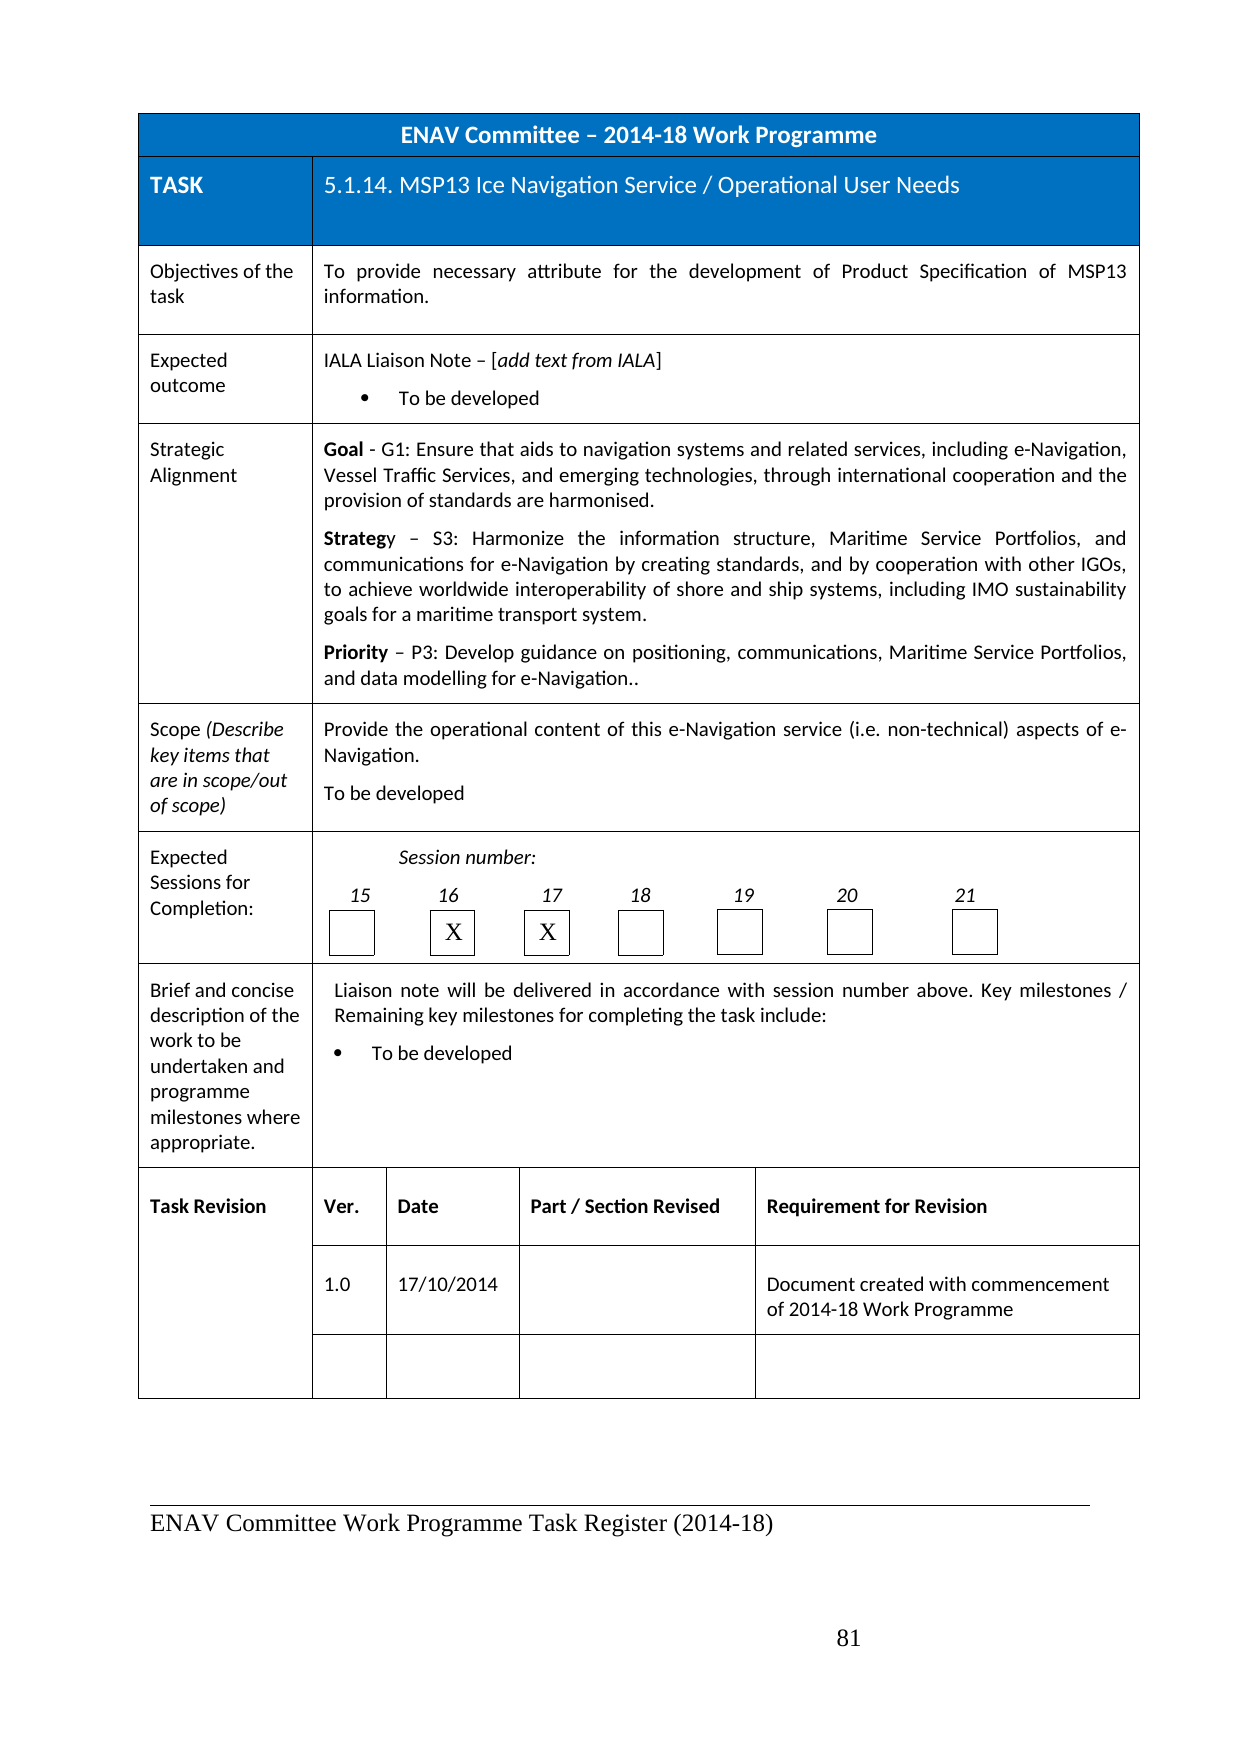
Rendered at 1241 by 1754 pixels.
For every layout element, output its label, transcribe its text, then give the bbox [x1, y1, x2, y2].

table_cell Date [387, 1168, 519, 1245]
table_cell Session number: 15 16 17 18 19 20 21 [313, 832, 1139, 963]
table_cell [520, 1335, 755, 1398]
table_cell Requirement for Revision [756, 1168, 1139, 1245]
table_cell [520, 1246, 755, 1334]
table_cell 5.1.14. MSP13 Ice Navigation Service / Operational User Needs [313, 157, 1139, 245]
table_cell Part / Section Revised [520, 1168, 755, 1245]
table_cell Objectives of the task [139, 246, 312, 334]
table_cell Strategic Alignment [139, 424, 312, 703]
table_header ENAV Committee – 2014-18 Work Programme [139, 114, 1139, 156]
table_cell IALA Liaison Note – [add text from IALA] To be developed [313, 335, 1139, 423]
table_cell Scope (Describe key items that are in scope/out of scope) [139, 704, 312, 831]
table_cell Task Revision [139, 1168, 312, 1398]
table_cell TASK [139, 157, 312, 245]
table_cell To provide necessary attribute for the development of Product Specification of MSP13 information. [313, 246, 1139, 334]
table_cell Document created with commencement of 2014-18 Work Programme [756, 1246, 1139, 1334]
table_cell [313, 1335, 386, 1398]
table_cell [756, 1335, 1139, 1398]
table_cell Liaison note will be delivered in accordance with session number above. Key milestones / Remaining key milestones for completing the task include: To be developed [313, 964, 1139, 1167]
table_cell 17/10/2014 [387, 1246, 519, 1334]
table_cell Provide the operational content of this e-Navigation service (i.e. non-technical) aspects of e-Navigation. To be developed [313, 704, 1139, 831]
table_cell Ver. [313, 1168, 386, 1245]
table_cell 1.0 [313, 1246, 386, 1334]
table_cell Expected outcome [139, 335, 312, 423]
table_cell Goal - G1: Ensure that aids to navigation systems and related services, including e-Navigation, Vessel Traffic Services, and emerging technologies, through international cooperation and the provision of standards are harmonised. Strategy – S3: Harmonize the information structure, Maritime Service Portfolios, and communications for e-Navigation by creating standards, and by cooperation with other IGOs, to achieve worldwide interoperability of shore and ship systems, including IMO sustainability goals for a maritime transport system. Priority – P3: Develop guidance on positioning, communications, Maritime Service Portfolios, and data modelling for e-Navigation.. [313, 424, 1139, 703]
table_cell Expected Sessions for Completion: [139, 832, 312, 963]
table_cell Brief and concise description of the work to be undertaken and programme milestones where appropriate. [139, 964, 312, 1167]
table_cell [387, 1335, 519, 1398]
